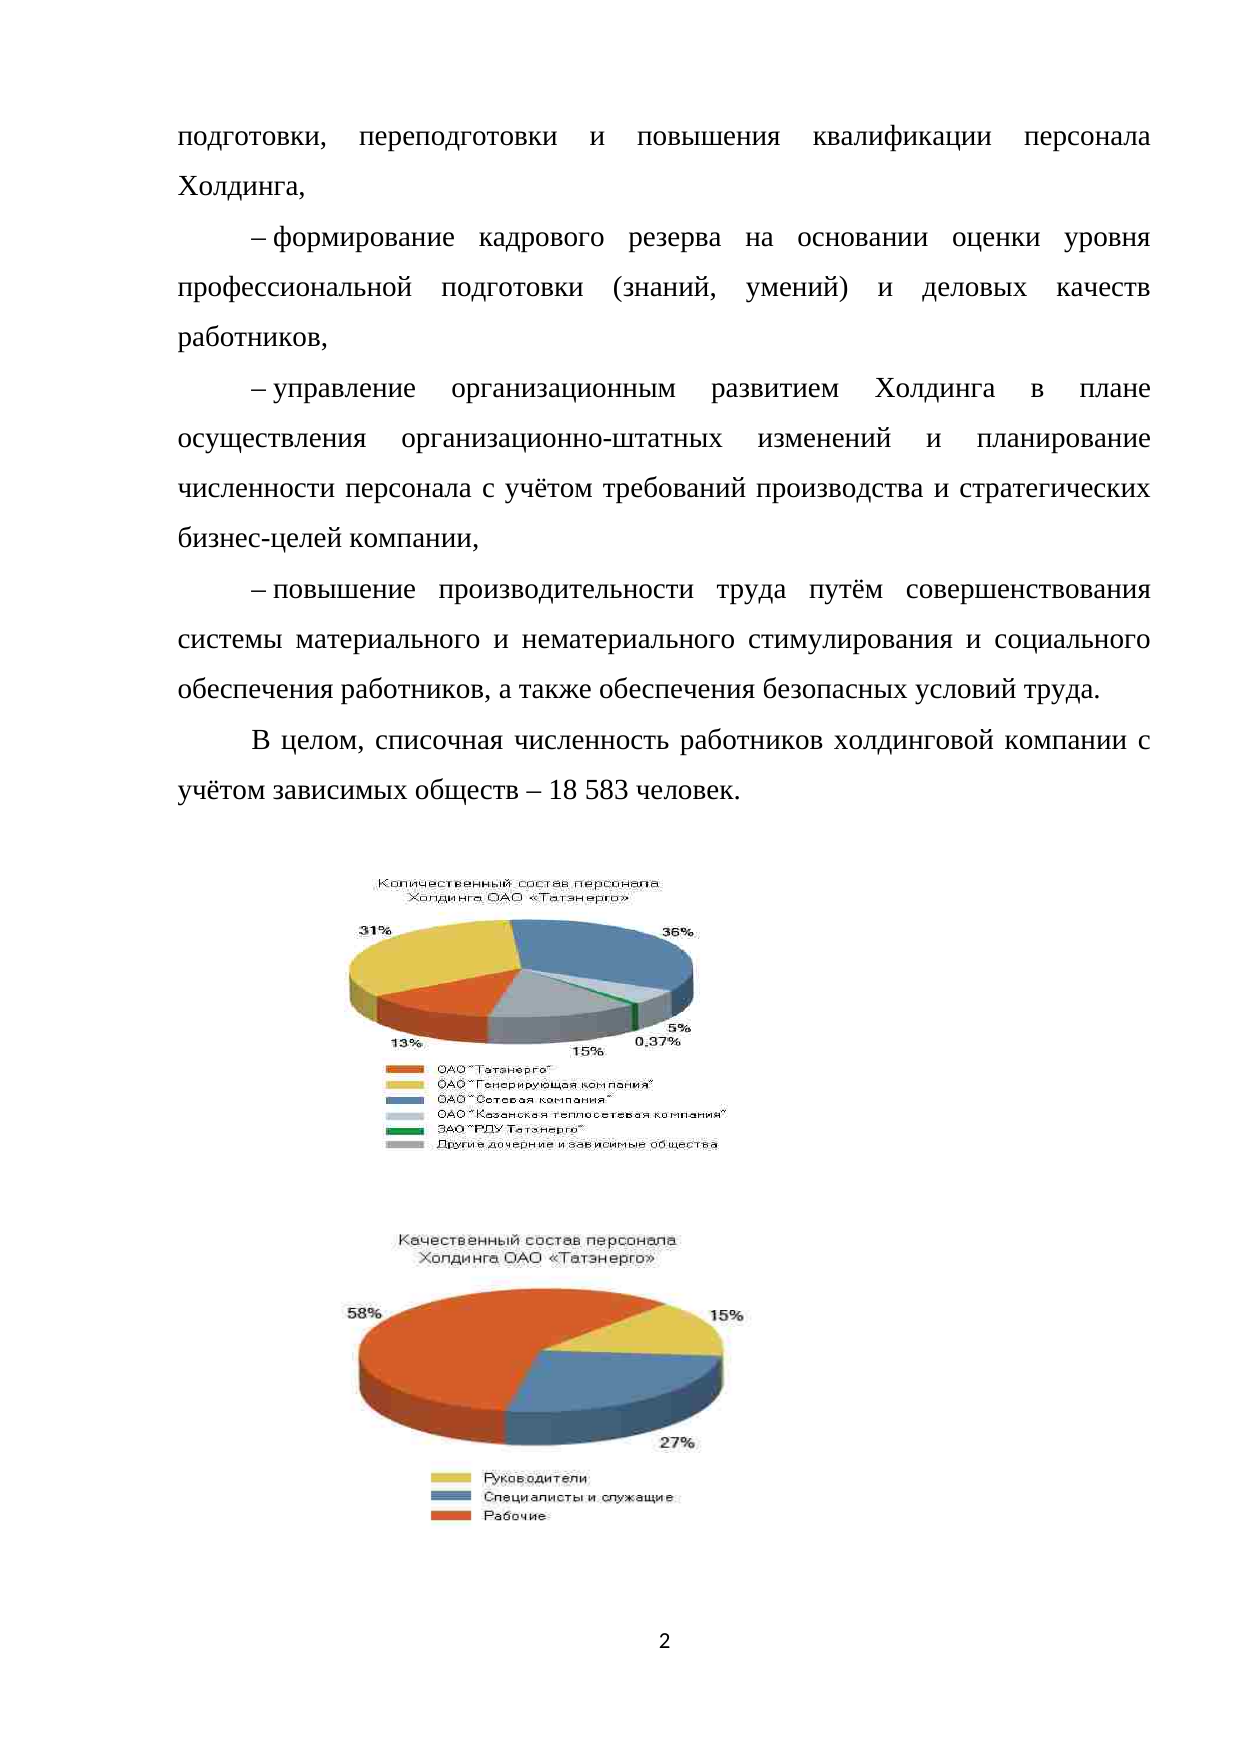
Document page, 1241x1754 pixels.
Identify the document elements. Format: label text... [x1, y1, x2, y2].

text – повышение производительности труда путём совершенствования системы материального и нематериального стимулирования и социального обеспечения работников, а также обеспечения безопасных условий труда. [177, 571, 1152, 705]
text В целом, списочная численность работников холдинговой компании с учётом зависимых обществ – 18 583 человек. [177, 722, 1152, 806]
picture [251, 1226, 814, 1536]
picture [251, 872, 778, 1162]
text – формирование кадрового резерва на основании оценки уровня профессиональной подготовки (знаний, умений) и деловых качеств работников, [177, 219, 1152, 353]
text – управление организационным развитием Холдинга в плане осуществления организационно-штатных изменений и планирование численности персонала с учётом требований производства и стратегических бизнес-целей компании, [177, 370, 1152, 554]
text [177, 118, 1152, 202]
